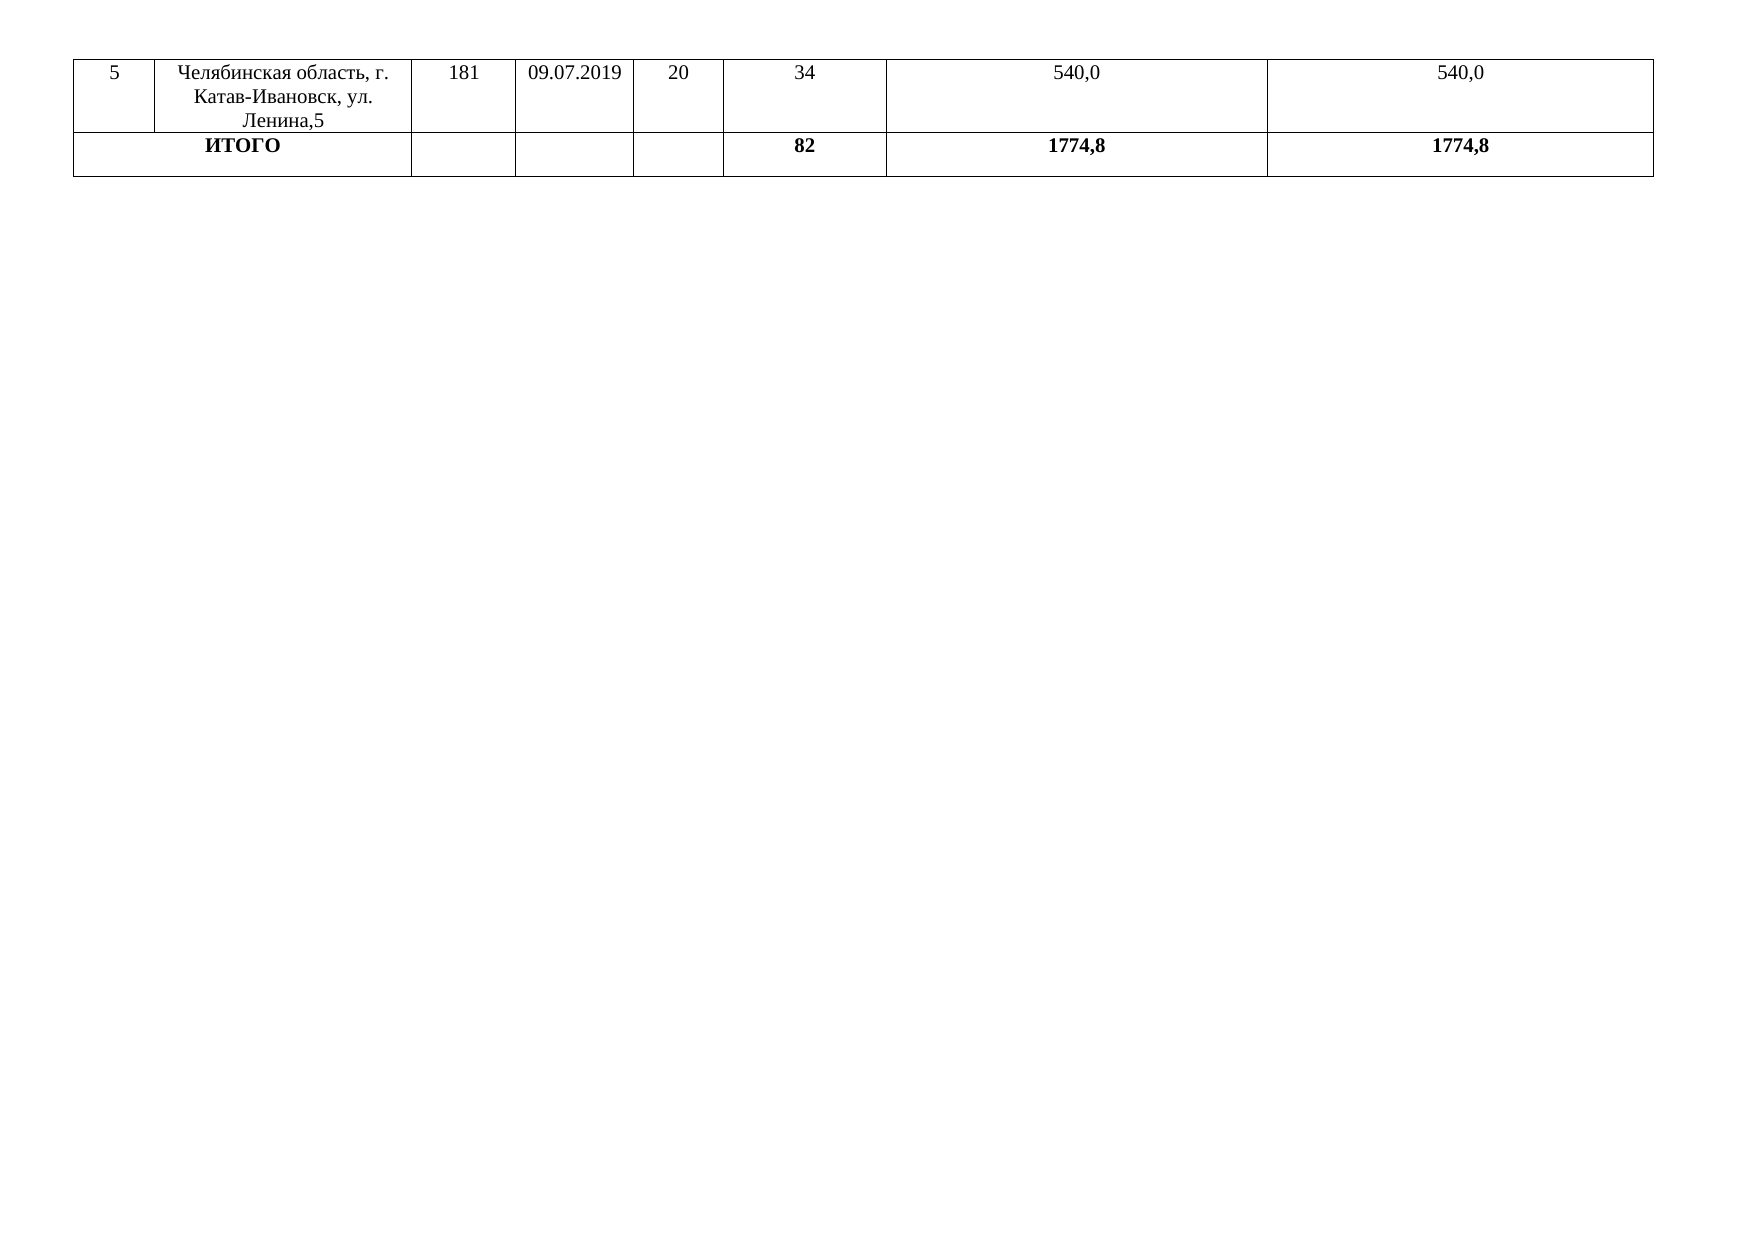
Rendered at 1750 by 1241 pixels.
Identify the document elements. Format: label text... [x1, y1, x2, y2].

table_cell 09.07.2019 [516, 60, 633, 132]
table_cell 20 [634, 60, 723, 132]
table_cell [412, 133, 515, 176]
table_cell 5 [74, 60, 154, 132]
table_cell ИТОГО [74, 133, 411, 176]
table_cell 540,0 [1268, 60, 1653, 132]
table_cell [516, 133, 633, 176]
table_cell 1774,8 [1268, 133, 1653, 176]
table_cell 181 [412, 60, 515, 132]
table_cell 34 [724, 60, 886, 132]
table_cell 1774,8 [887, 133, 1267, 176]
table_cell 82 [724, 133, 886, 176]
table_cell [634, 133, 723, 176]
table_cell Челябинская область, г. Катав-Ивановск, ул. Ленина,5 [155, 60, 411, 132]
table_cell 540,0 [887, 60, 1267, 132]
